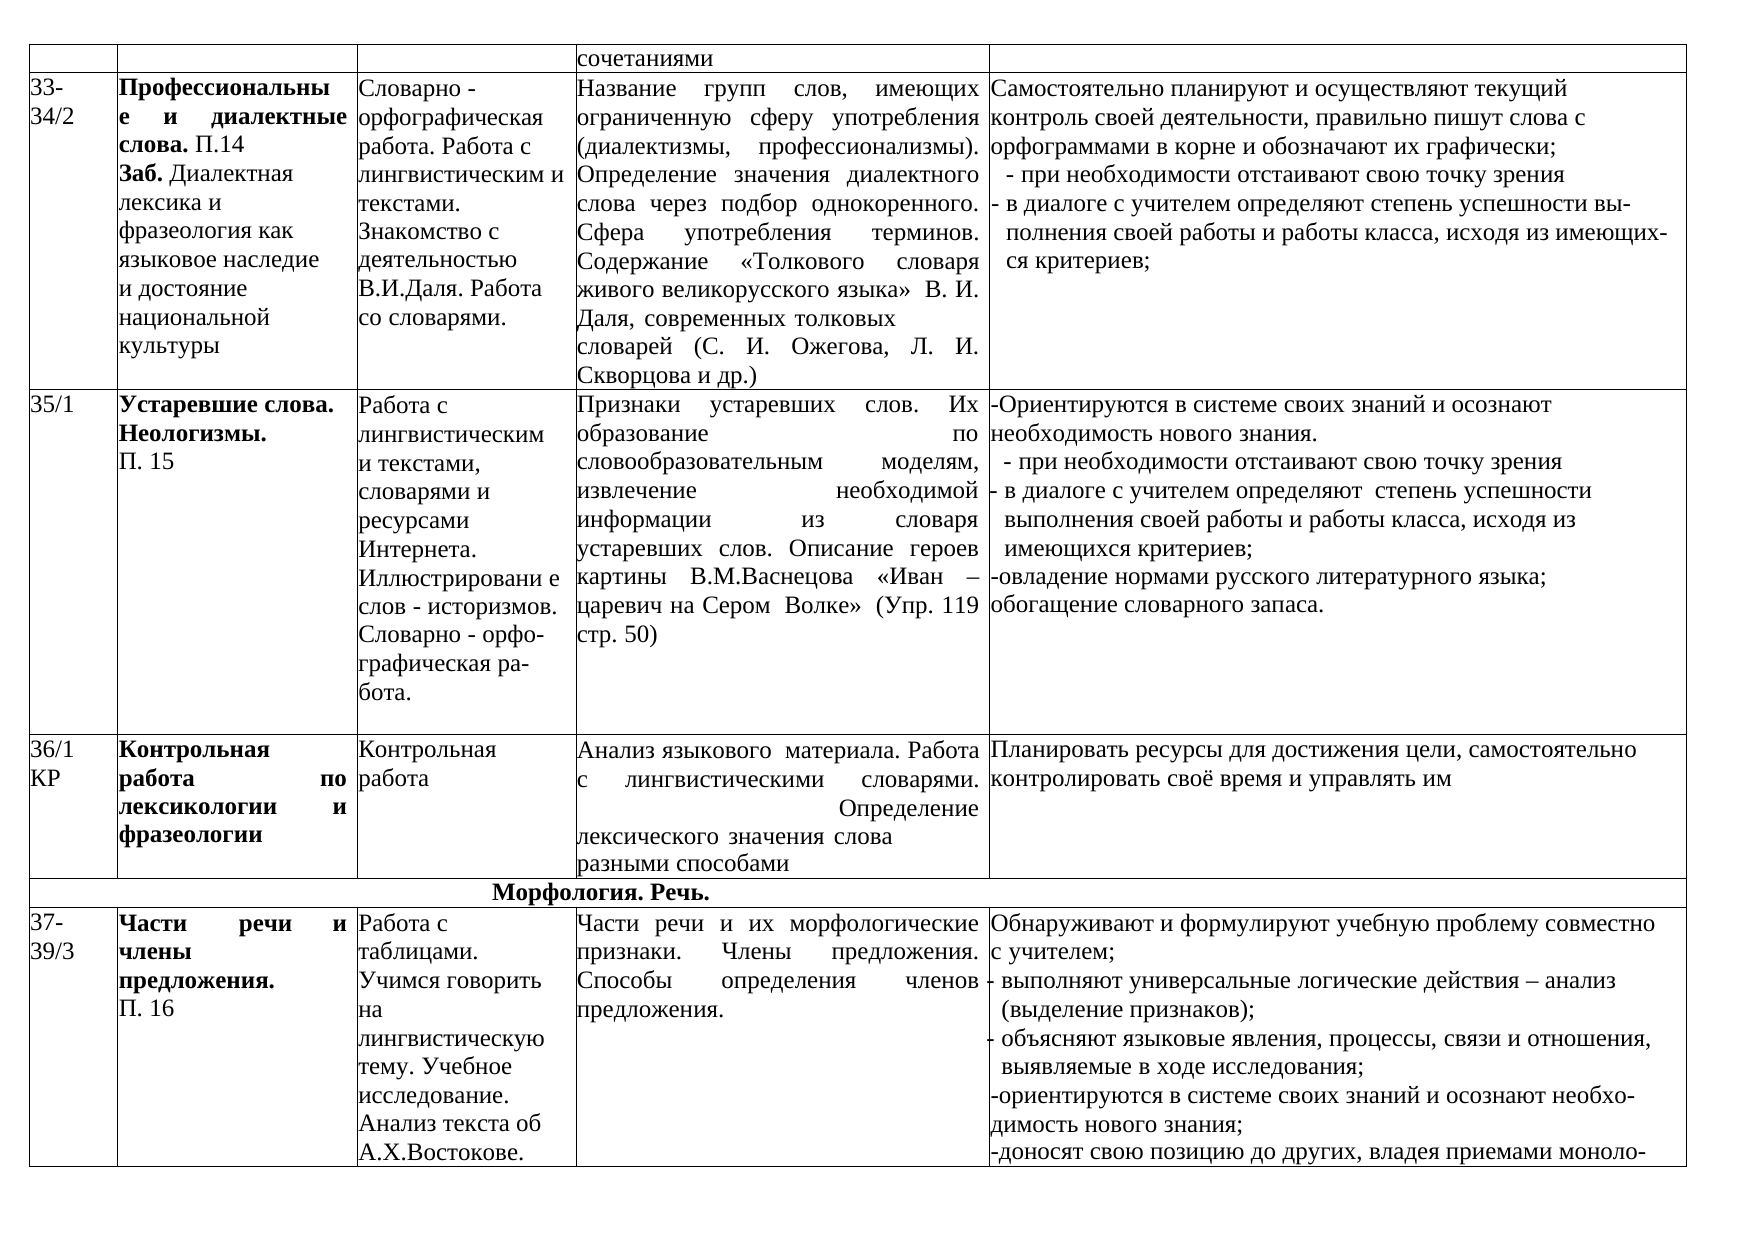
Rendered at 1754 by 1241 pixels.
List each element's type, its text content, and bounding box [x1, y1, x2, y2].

table_cell Части речи и их морфологические признаки. Члены предложения. Способы определения членов предложения. [577, 908, 989, 1166]
table_cell Контрольная работа по лексикологии и фразеологии [118, 735, 357, 878]
table_cell Работа с лингвистическим и текстами, словарями и ресурсами Интернета. Иллюстрировани е слов - историзмов. Словарно - орфо- графическая ра- бота. [358, 390, 576, 734]
table_cell Работа с таблицами. Учимся говорить на лингвистическую тему. Учебное исследование. Анализ текста об А.Х.Востокове. [358, 908, 576, 1166]
table_cell Словарно - орфографическая работа. Работа с лингвистическим и текстами. Знакомство с деятельностью В.И.Даля. Работа со словарями. [358, 73, 576, 389]
table_header [30, 45, 117, 72]
table_cell 35/1 [30, 390, 117, 734]
table_cell 37- 39/3 [30, 908, 117, 1166]
table_cell Самостоятельно планируют и осуществляют текущий контроль своей деятельности, правильно пишут слова с орфограммами в корне и обозначают их графически; при необходимости отстаивают свою точку зрения в диалоге с учителем определяют степень успешности вы- полнения своей работы и работы класса, исходя из имеющих- ся критериев; [990, 73, 1686, 389]
table_cell Планировать ресурсы для достижения цели, самостоятельно контролировать своё время и управлять им [990, 735, 1686, 878]
table_header сочетаниями [577, 45, 989, 72]
table_cell Профессиональны е и диалектные слова. П.14 Заб. Диалектная лексика и фразеология как языковое наследие и достояние национальной культуры [118, 73, 357, 389]
table_header [358, 45, 576, 72]
table_cell 33- 34/2 [30, 73, 117, 389]
table_cell Анализ языкового материала. Работа с лингвистическими словарями. Определение лексического значения слова разными способами [577, 735, 989, 878]
table_cell Устаревшие слова. Неологизмы. П. 15 [118, 390, 357, 734]
table_cell Название групп слов, имеющих ограниченную сферу употребления (диалектизмы, профессионализмы). Определение значения диалектного слова через подбор однокоренного. Сфера употребления терминов. Содержание «Толкового словаря живого великорусского языка» В. И. Даля, современных толковых словарей (С. И. Ожегова, Л. И. Скворцова и др.) [577, 73, 989, 389]
table_header [118, 45, 357, 72]
table_cell -Ориентируются в системе своих знаний и осознают необходимость нового знания. при необходимости отстаивают свою точку зрения в диалоге с учителем определяют степень успешности выполнения своей работы и работы класса, исходя из имеющихся критериев; -овладение нормами русского литературного языка; обогащение словарного запаса. [990, 390, 1686, 734]
table_cell Контрольная работа [358, 735, 576, 878]
table_header [990, 45, 1686, 72]
table_cell Морфология. Речь. [30, 879, 1686, 907]
table_cell 36/1 КР [30, 735, 117, 878]
table_cell Признаки устаревших слов. Их образование по словообразовательным моделям, извлечение необходимой информации из словаря устаревших слов. Описание героев картины В.М.Васнецова «Иван – царевич на Сером Волке» (Упр. 119 стр. 50) [577, 390, 989, 734]
table_cell Обнаруживают и формулируют учебную проблему совместно с учителем; выполняют универсальные логические действия – анализ (выделение признаков); объясняют языковые явления, процессы, связи и отношения, выявляемые в ходе исследования; -ориентируются в системе своих знаний и осознают необхо- димость нового знания; -доносят свою позицию до других, владея приемами моноло- [990, 908, 1686, 1166]
table_cell Части речи и члены предложения. П. 16 [118, 908, 357, 1166]
